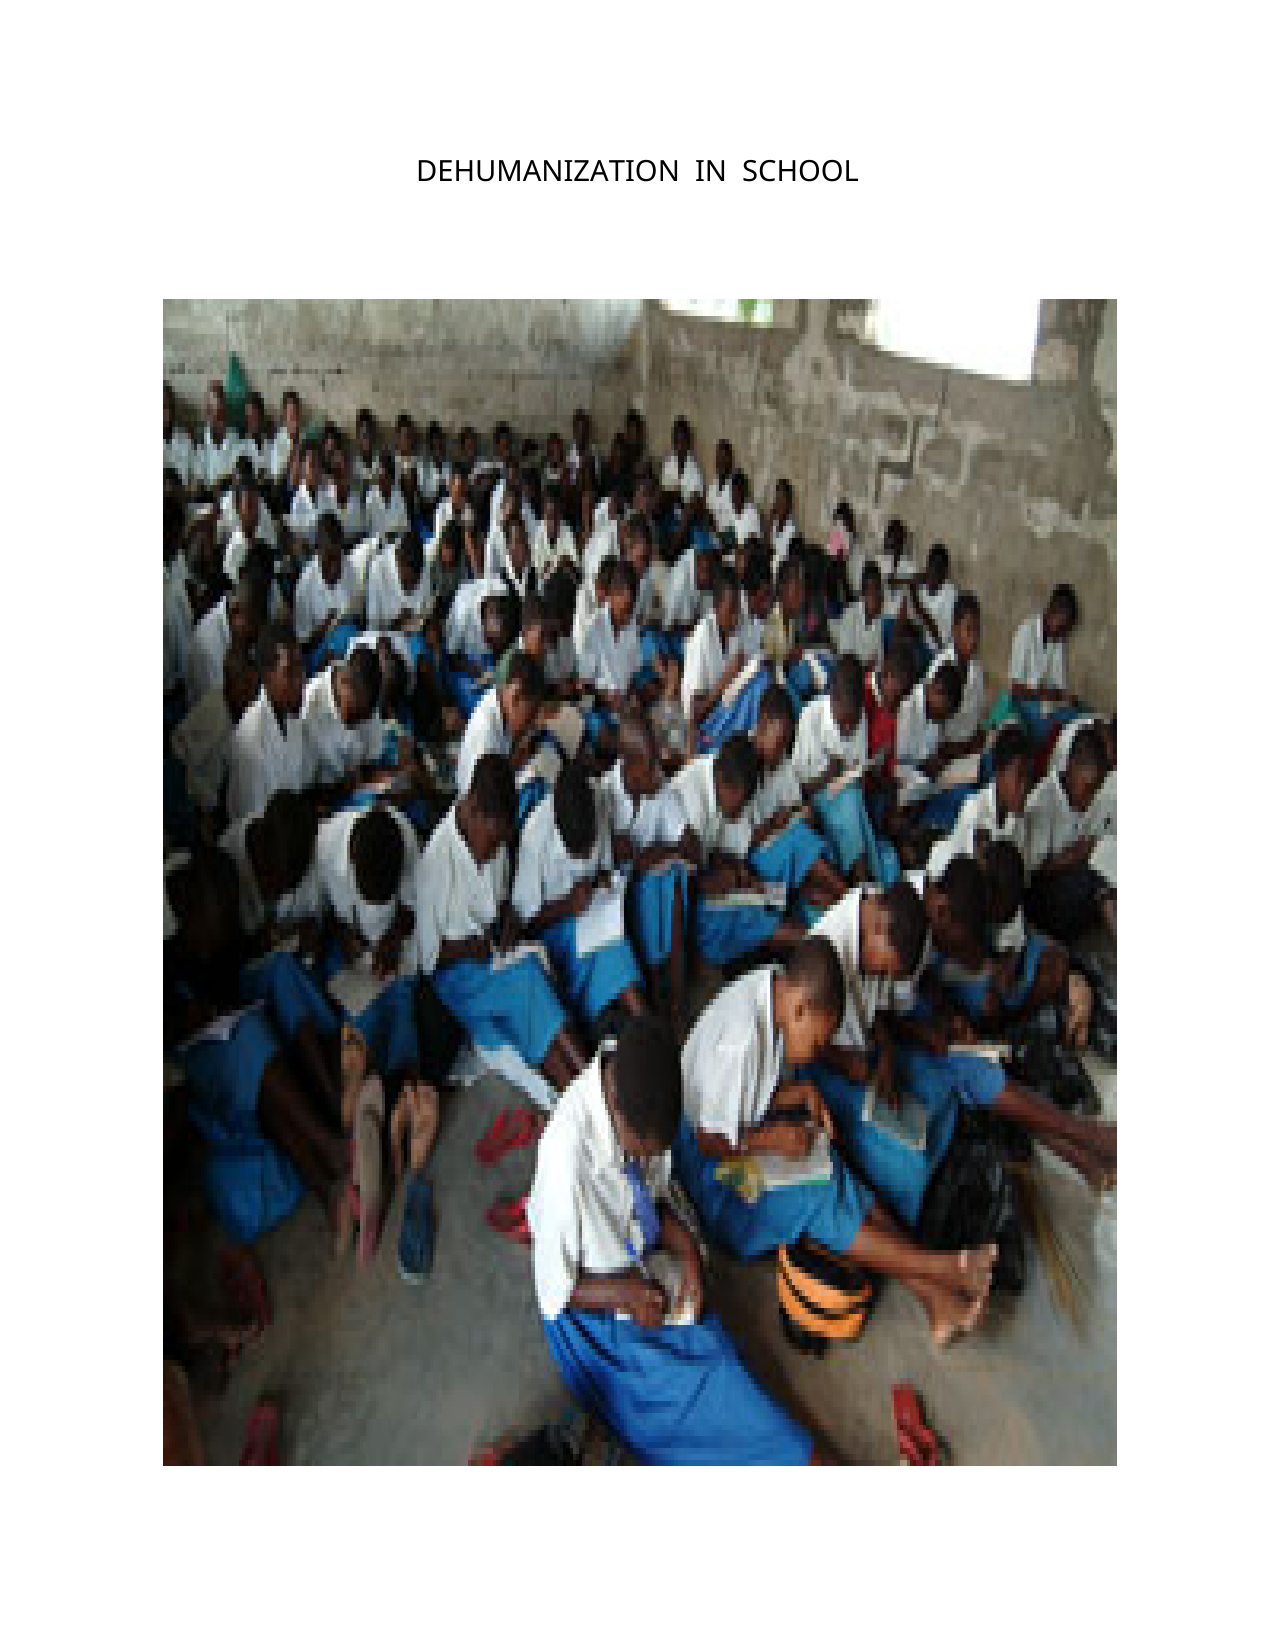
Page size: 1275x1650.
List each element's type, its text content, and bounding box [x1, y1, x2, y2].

picture [163, 299, 1117, 1466]
text DEHUMANIZATION IN SCHOOL [150, 150, 1125, 190]
